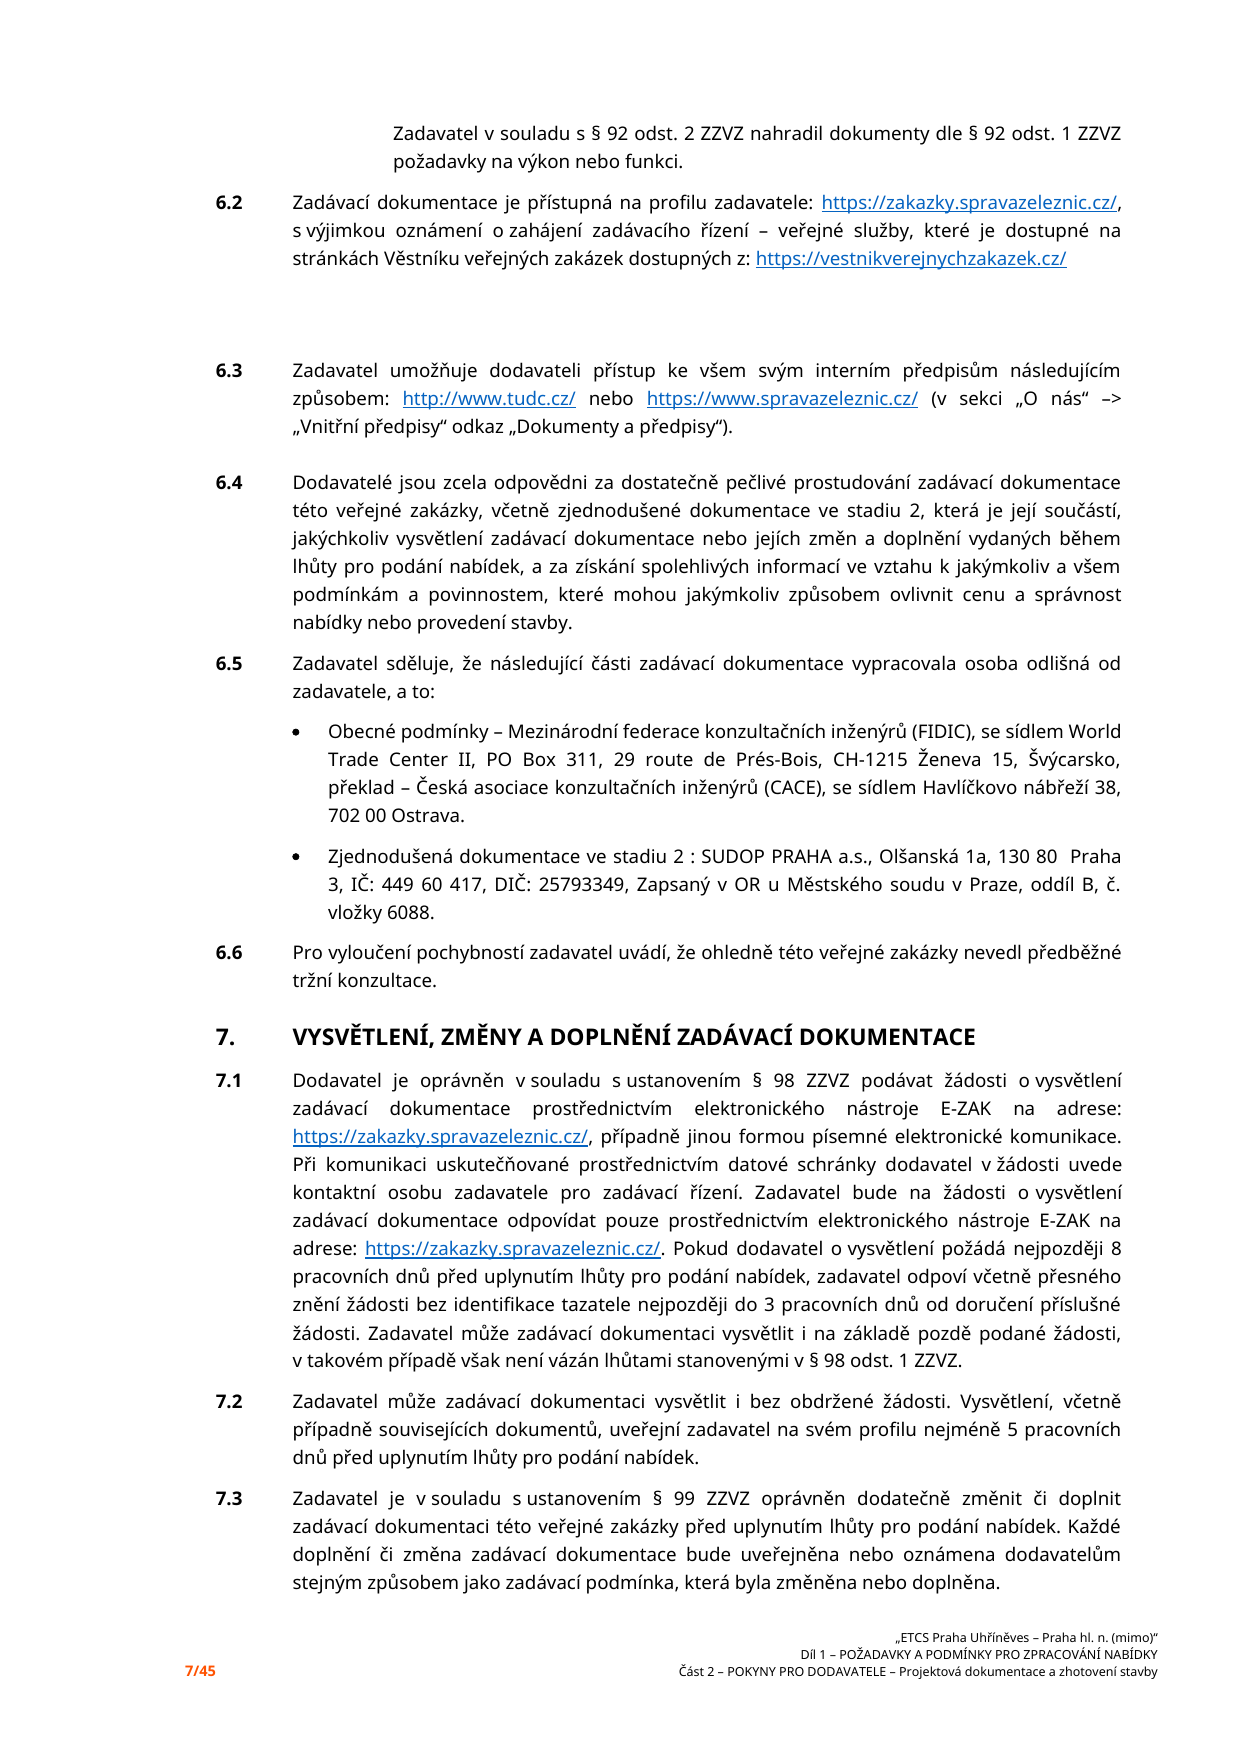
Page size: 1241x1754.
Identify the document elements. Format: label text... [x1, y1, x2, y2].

text Zadavatel je v souladu s ustanovením § 99 ZZVZ oprávněn dodatečně změnit či doplnit zadávací dokumentaci této veřejné zakázky před uplynutím lhůty pro podání nabídek. Každé doplnění či změna zadávací dokumentace bude uveřejněna nebo oznámena dodavatelům stejným způsobem jako zadávací podmínka, která byla změněna nebo doplněna. [216, 1485, 1122, 1594]
text Dodavatel je oprávněn v souladu s ustanovením § 98 ZZVZ podávat žádosti o vysvětlení zadávací dokumentace prostřednictvím elektronického nástroje E-ZAK na adrese: https://zakazky.spravazeleznic.cz/, případně jinou formou písemné elektronické komunikace. Při komunikaci uskutečňované prostřednictvím datové schránky dodavatel v žádosti uvede kontaktní osobu zadavatele pro zadávací řízení. Zadavatel bude na žádosti o vysvětlení zadávací dokumentace odpovídat pouze prostřednictvím elektronického nástroje E-ZAK na adrese: https://zakazky.spravazeleznic.cz/. Pokud dodavatel o vysvětlení požádá nejpozději 8 pracovních dnů před uplynutím lhůty pro podání nabídek, zadavatel odpoví včetně přesného znění žádosti bez identifikace tazatele nejpozději do 3 pracovních dnů od doručení příslušné žádosti. Zadavatel může zadávací dokumentaci vysvětlit i na základě pozdě podané žádosti, v takovém případě však není vázán lhůtami stanovenými v § 98 odst. 1 ZZVZ. [216, 1068, 1122, 1373]
text Dodavatelé jsou zcela odpovědni za dostatečně pečlivé prostudování zadávací dokumentace této veřejné zakázky, včetně zjednodušené dokumentace ve stadiu 2, která je její součástí, jakýchkoliv vysvětlení zadávací dokumentace nebo jejích změn a doplnění vydaných během lhůty pro podání nabídek, a za získání spolehlivých informací ve vztahu k jakýmkoliv a všem podmínkám a povinnostem, které mohou jakýmkoliv způsobem ovlivnit cenu a správnost nabídky nebo provedení stavby. [216, 469, 1122, 635]
text VYSVĚTLENÍ, ZMĚNY a DOPLNĚNÍ ZADÁVACÍ DOKUMENTACE [216, 1021, 1122, 1052]
text Zjednodušená dokumentace ve stadiu 2 : SUDOP PRAHA a.s., Olšanská 1a, 130 80 Praha 3, IČ: 449 60 417, DIČ: 25793349, Zapsaný v OR u Městského soudu v Praze, oddíl B, č. vložky 6088. [292, 843, 1122, 925]
text Zadavatel v souladu s § 92 odst. 2 ZZVZ nahradil dokumenty dle § 92 odst. 1 ZZVZ požadavky na výkon nebo funkci. [292, 121, 1122, 174]
text Zadávací dokumentace je přístupná na profilu zadavatele: https://zakazky.spravazeleznic.cz/, s výjimkou oznámení o zahájení zadávacího řízení – veřejné služby, které je dostupné na stránkách Věstníku veřejných zakázek dostupných z: https://vestnikverejnychzakazek.cz/ [216, 189, 1122, 271]
text Zadavatel může zadávací dokumentaci vysvětlit i bez obdržené žádosti. Vysvětlení, včetně případně souvisejících dokumentů, uveřejní zadavatel na svém profilu nejméně 5 pracovních dnů před uplynutím lhůty pro podání nabídek. [216, 1388, 1122, 1470]
text Zadavatel sděluje, že následující části zadávací dokumentace vypracovala osoba odlišná od zadavatele, a to: [216, 650, 1122, 703]
text Zadavatel umožňuje dodavateli přístup ke všem svým interním předpisům následujícím způsobem: http://www.tudc.cz/ nebo https://www.spravazeleznic.cz/ (v sekci „O nás“ –> „Vnitřní předpisy“ odkaz „Dokumenty a předpisy“). [216, 357, 1122, 439]
text Obecné podmínky – Mezinárodní federace konzultačních inženýrů (FIDIC), se sídlem World Trade Center II, PO Box 311, 29 route de Prés-Bois, CH-1215 Ženeva 15, Švýcarsko, překlad – Česká asociace konzultačních inženýrů (CACE), se sídlem Havlíčkovo nábřeží 38, 702 00 Ostrava. [292, 718, 1122, 828]
text Pro vyloučení pochybností zadavatel uvádí, že ohledně této veřejné zakázky nevedl předběžné tržní konzultace. [216, 940, 1122, 993]
